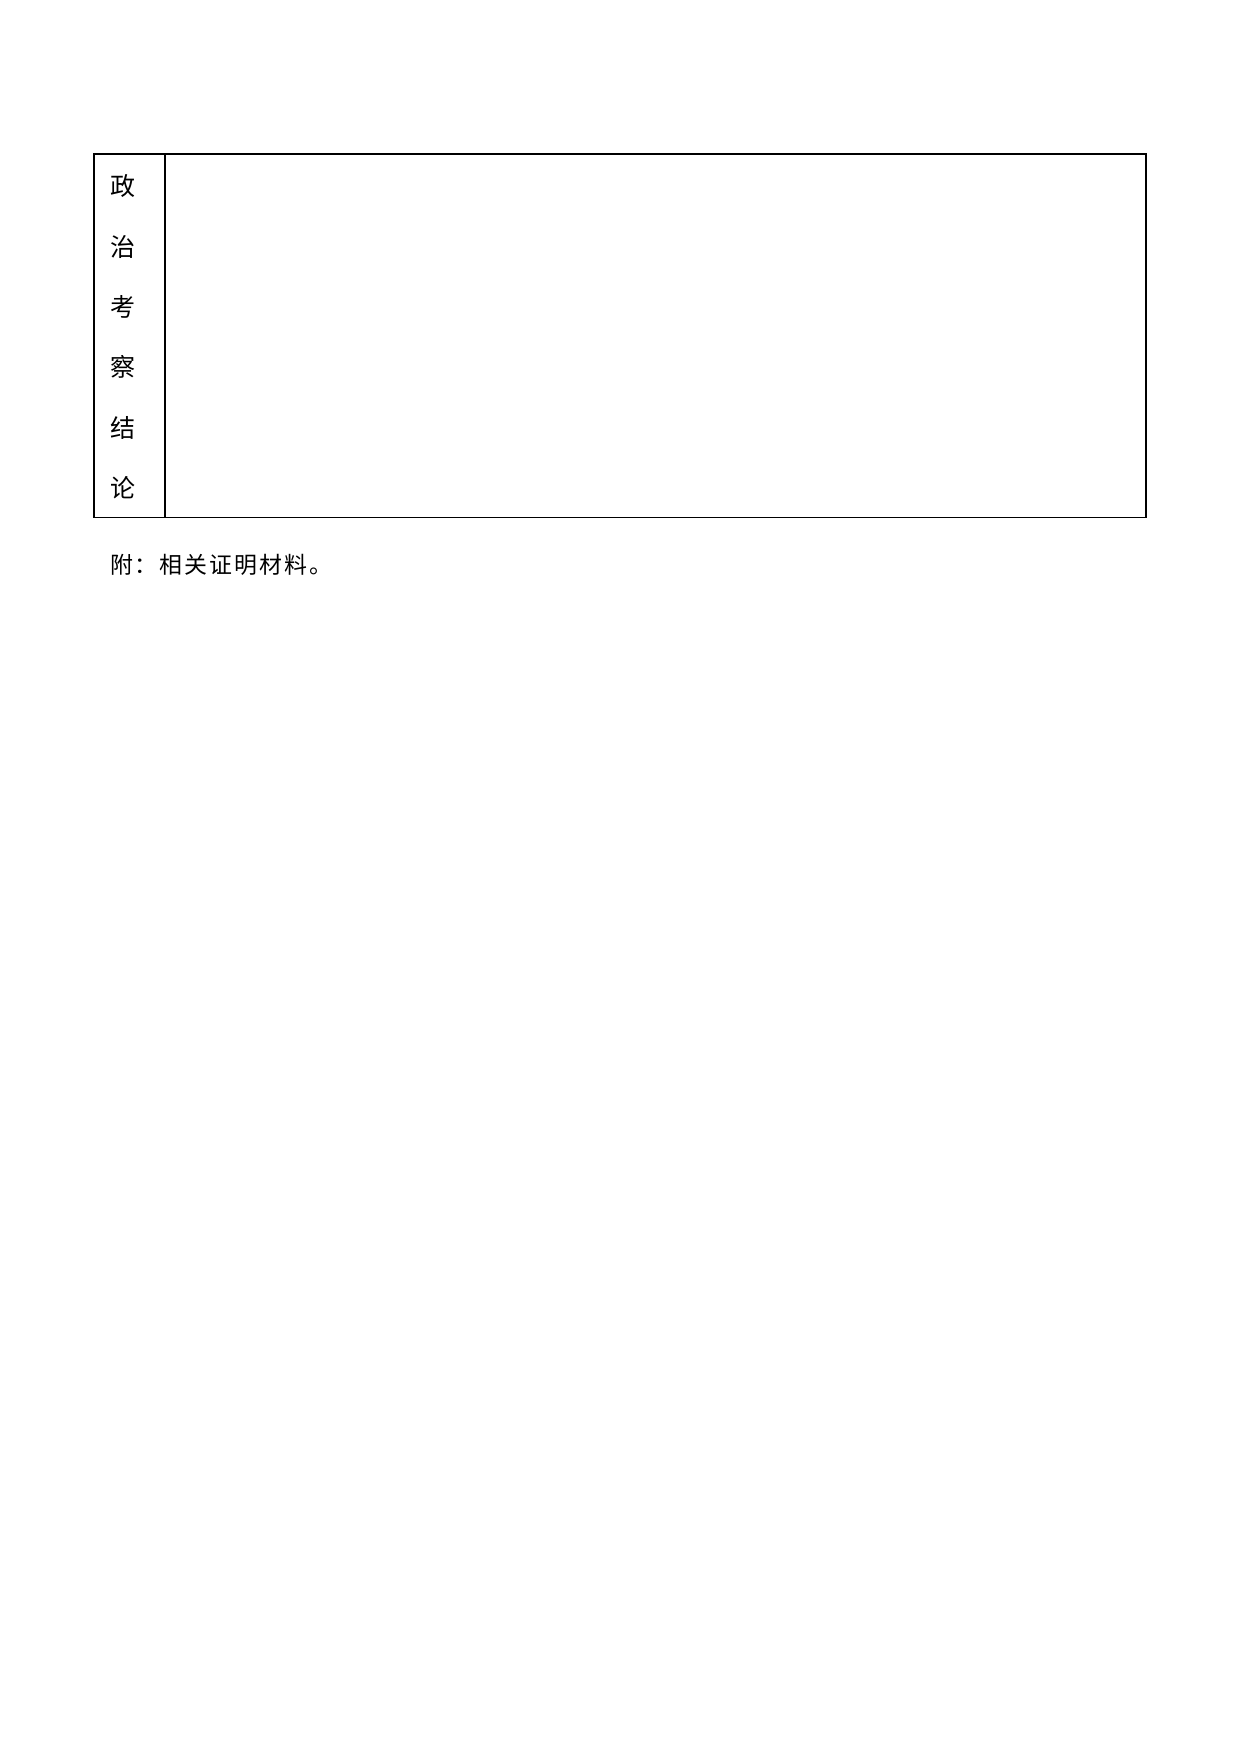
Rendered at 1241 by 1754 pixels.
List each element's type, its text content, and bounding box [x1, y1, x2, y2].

table_cell [166, 155, 687, 517]
text 附：相关证明材料。 [110, 533, 1130, 593]
table_cell [688, 155, 1145, 517]
